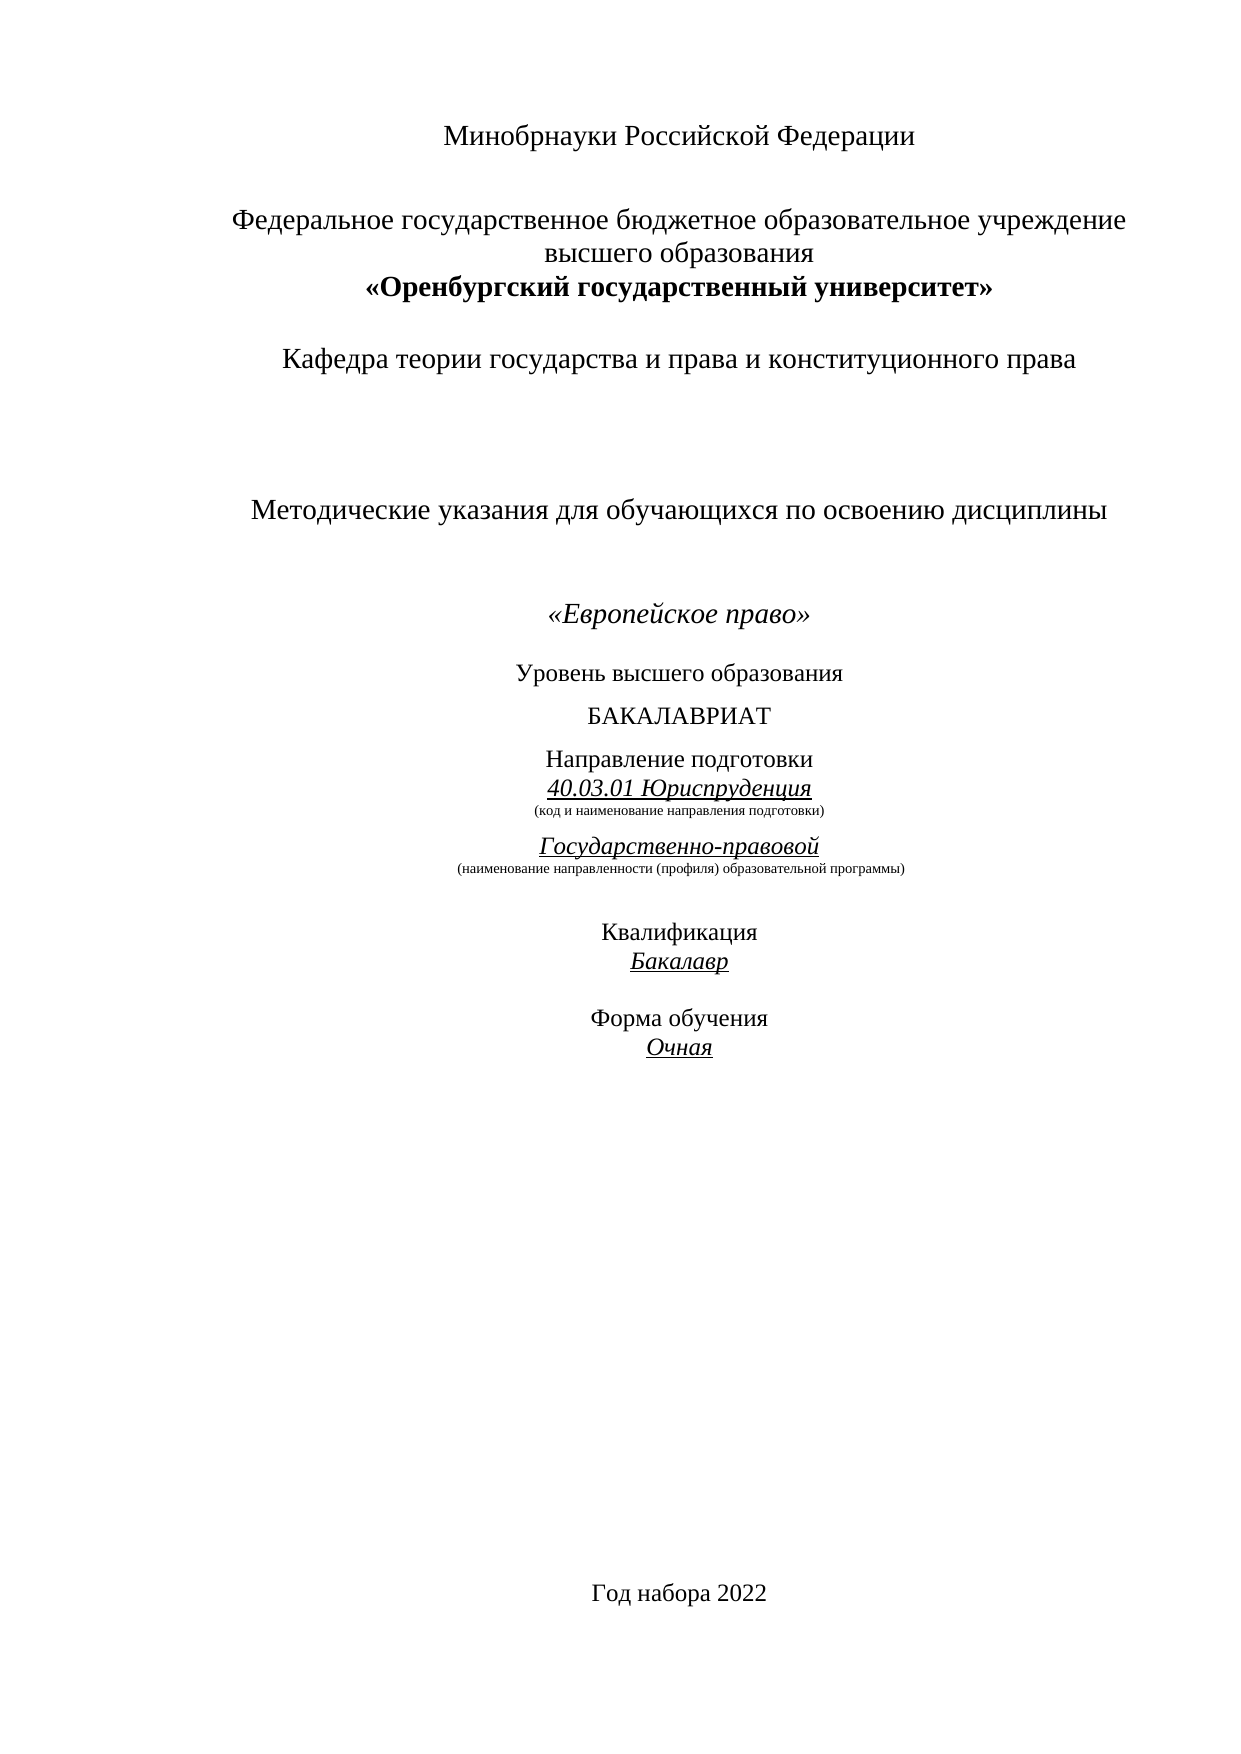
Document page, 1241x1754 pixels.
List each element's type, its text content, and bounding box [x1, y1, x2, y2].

text (код и наименование направления подготовки) [177, 802, 1181, 831]
text высшего образования [177, 236, 1181, 269]
text «Оренбургский государственный университет» [177, 269, 1181, 303]
text Федеральное государственное бюджетное образовательное учреждение [177, 202, 1181, 236]
text Год набора 2022 [177, 1578, 1181, 1607]
text Методические указания для обучающихся по освоению дисциплины [177, 492, 1181, 526]
text Уровень высшего образования [177, 658, 1181, 687]
text Бакалавр [177, 946, 1181, 974]
text Квалификация [177, 917, 1181, 946]
text (наименование направленности (профиля) образовательной программы) [177, 859, 1181, 888]
text Форма обучения [177, 1003, 1181, 1032]
text Кафедра теории государства и права и конституционного права [177, 341, 1181, 374]
text «Европейское право» [177, 596, 1181, 629]
text 40.03.01 Юриспруденция [177, 773, 1181, 802]
text Очная [177, 1032, 1181, 1061]
text Государственно-правовой [177, 831, 1181, 859]
text Направление подготовки [177, 744, 1181, 773]
text БАКАЛАВРИАТ [177, 701, 1181, 730]
text Минобрнауки Российской Федерации [177, 118, 1181, 152]
